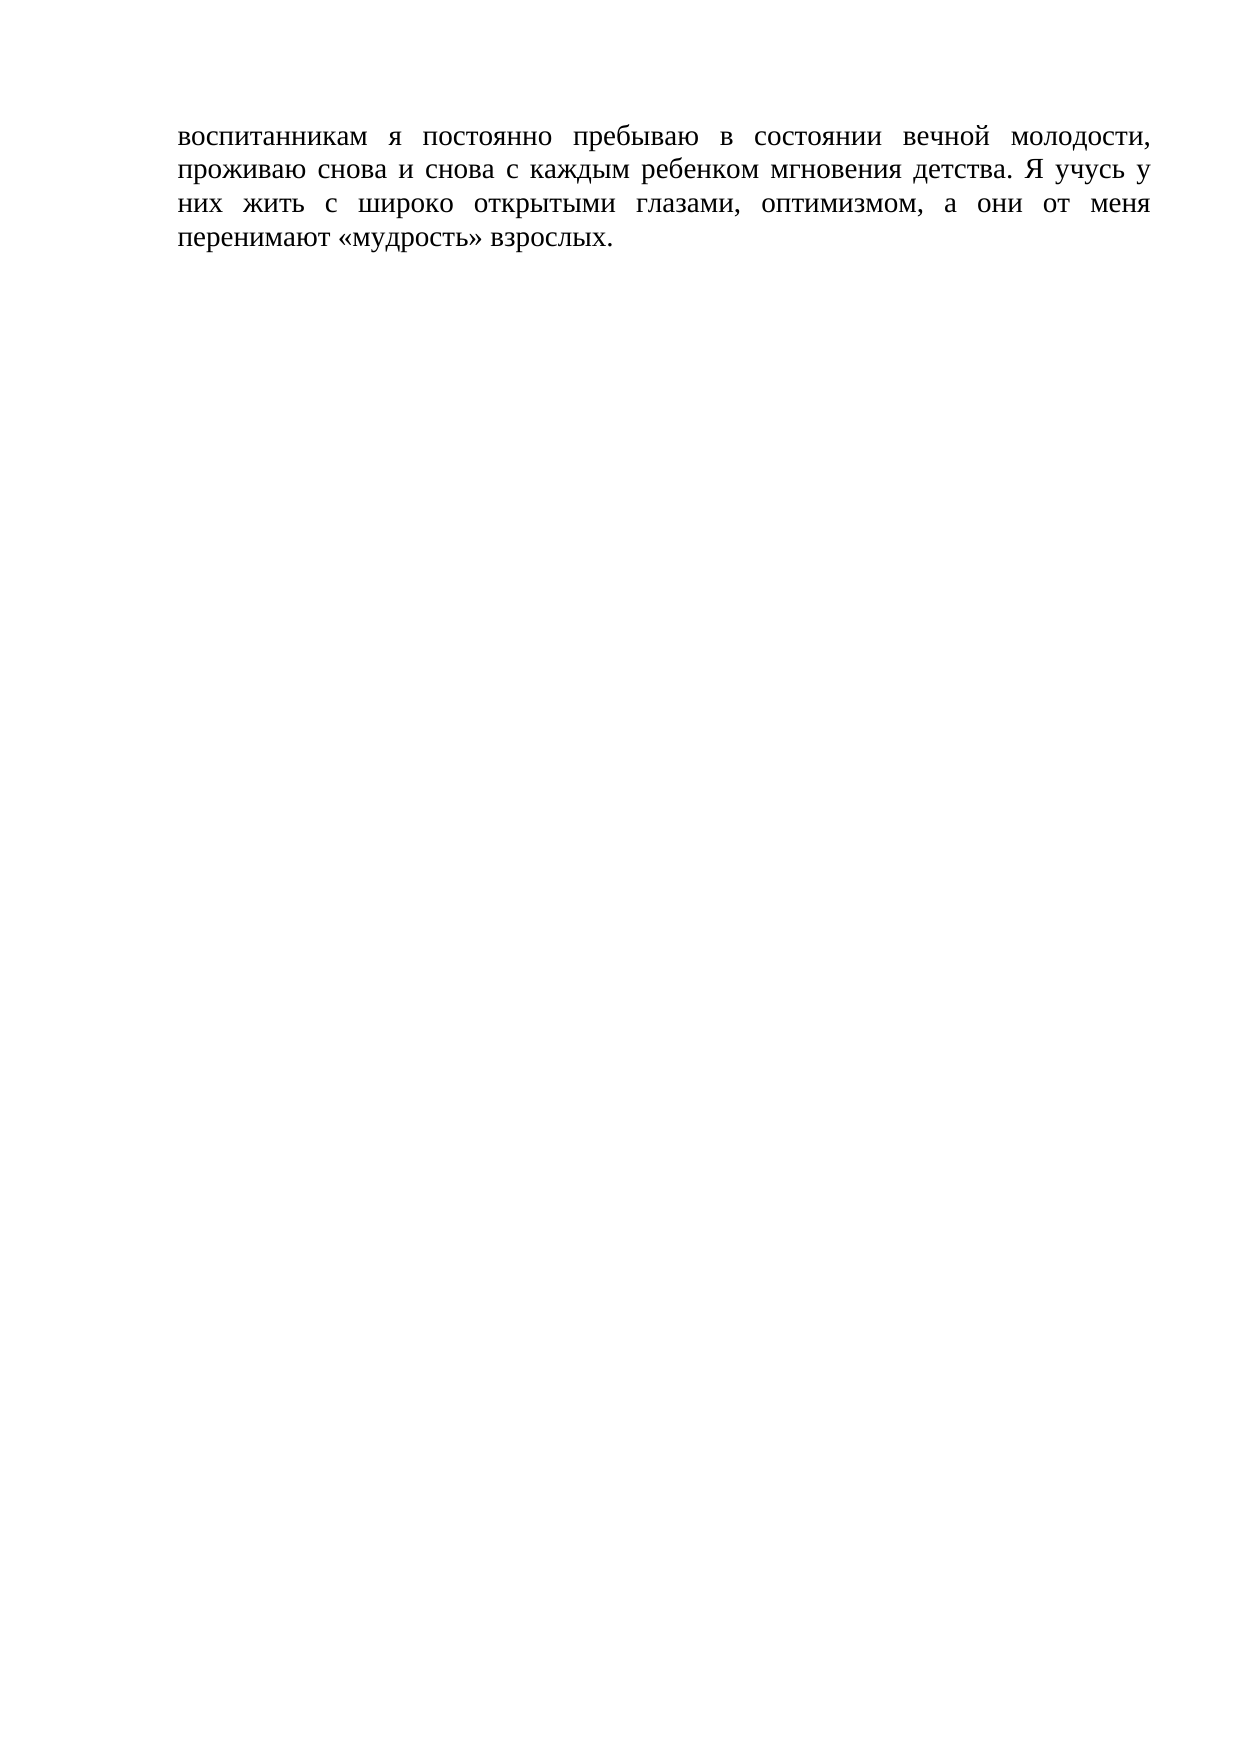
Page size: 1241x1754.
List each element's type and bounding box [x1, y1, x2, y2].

text [177, 118, 1152, 252]
